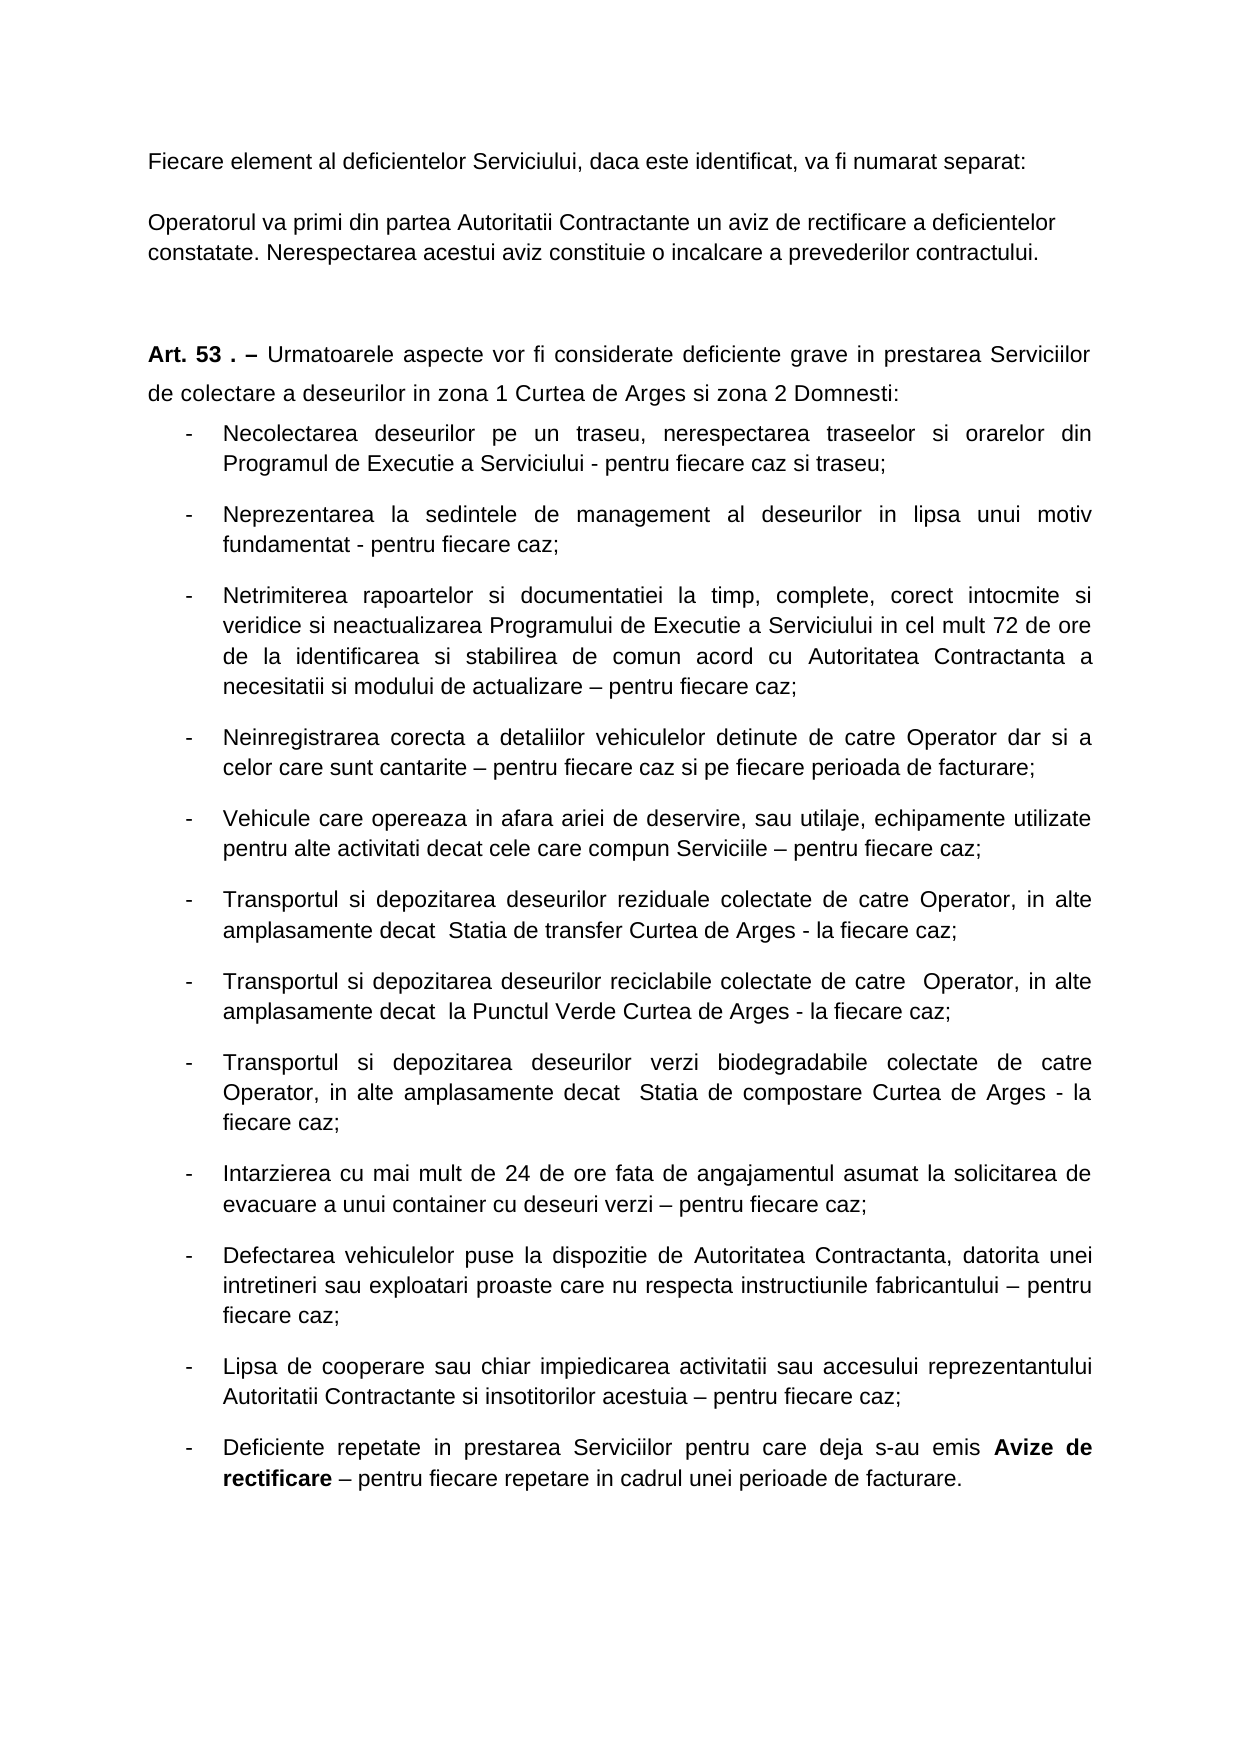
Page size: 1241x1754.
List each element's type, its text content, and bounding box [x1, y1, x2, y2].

list Lipsa de cooperare sau chiar impiedicarea activitatii sau accesului reprezentantului Autoritatii Contractante si insotitorilor acestuia – pentru fiecare caz; [185, 1353, 1093, 1410]
text Operatorul va primi din partea Autoritatii Contractante un aviz de rectificare a deficientelor constatate. Nerespectarea acestui aviz constituie o incalcare a prevederilor contractului. [148, 208, 1057, 265]
list Netrimiterea rapoartelor si documentatiei la timp, complete, corect intocmite si veridice si neactualizarea Programului de Executie a Serviciului in cel mult 72 de ore de la identificarea si stabilirea de comun acord cu Autoritatea Contractanta a necesitatii si modului de actualizare – pentru fiecare caz; [185, 582, 1093, 699]
list Transportul si depozitarea deseurilor reziduale colectate de catre Operator, in alte amplasamente decat Statia de transfer Curtea de Arges - la fiecare caz; [185, 886, 1093, 943]
list Deficiente repetate in prestarea Serviciilor pentru care deja s-au emis Avize de rectificare – pentru fiecare repetare in cadrul unei perioade de facturare. [185, 1434, 1093, 1491]
list Necolectarea deseurilor pe un traseu, nerespectarea traseelor si orarelor din Programul de Executie a Serviciului - pentru fiecare caz si traseu; [185, 420, 1093, 476]
text Art. 53 . – Urmatoarele aspecte vor fi considerate deficiente grave in prestarea Serviciilor de colectare a deseurilor in zona 1 Curtea de Arges si zona 2 Domnesti: [148, 341, 1093, 407]
list Transportul si depozitarea deseurilor verzi biodegradabile colectate de catre Operator, in alte amplasamente decat Statia de compostare Curtea de Arges - la fiecare caz; [185, 1049, 1093, 1136]
list Transportul si depozitarea deseurilor reciclabile colectate de catre Operator, in alte amplasamente decat la Punctul Verde Curtea de Arges - la fiecare caz; [185, 968, 1093, 1024]
text Fiecare element al deficientelor Serviciului, daca este identificat, va fi numarat separat: [148, 148, 1093, 174]
list Defectarea vehiculelor puse la dispozitie de Autoritatea Contractanta, datorita unei intretineri sau exploatari proaste care nu respecta instructiunile fabricantului – pentru fiecare caz; [185, 1242, 1093, 1328]
list Neinregistrarea corecta a detaliilor vehiculelor detinute de catre Operator dar si a celor care sunt cantarite – pentru fiecare caz si pe fiecare perioada de facturare; [185, 724, 1093, 781]
list Intarzierea cu mai mult de 24 de ore fata de angajamentul asumat la solicitarea de evacuare a unui container cu deseuri verzi – pentru fiecare caz; [185, 1160, 1093, 1217]
list Vehicule care opereaza in afara ariei de deservire, sau utilaje, echipamente utilizate pentru alte activitati decat cele care compun Serviciile – pentru fiecare caz; [185, 805, 1093, 862]
list Neprezentarea la sedintele de management al deseurilor in lipsa unui motiv fundamentat - pentru fiecare caz; [185, 501, 1093, 558]
